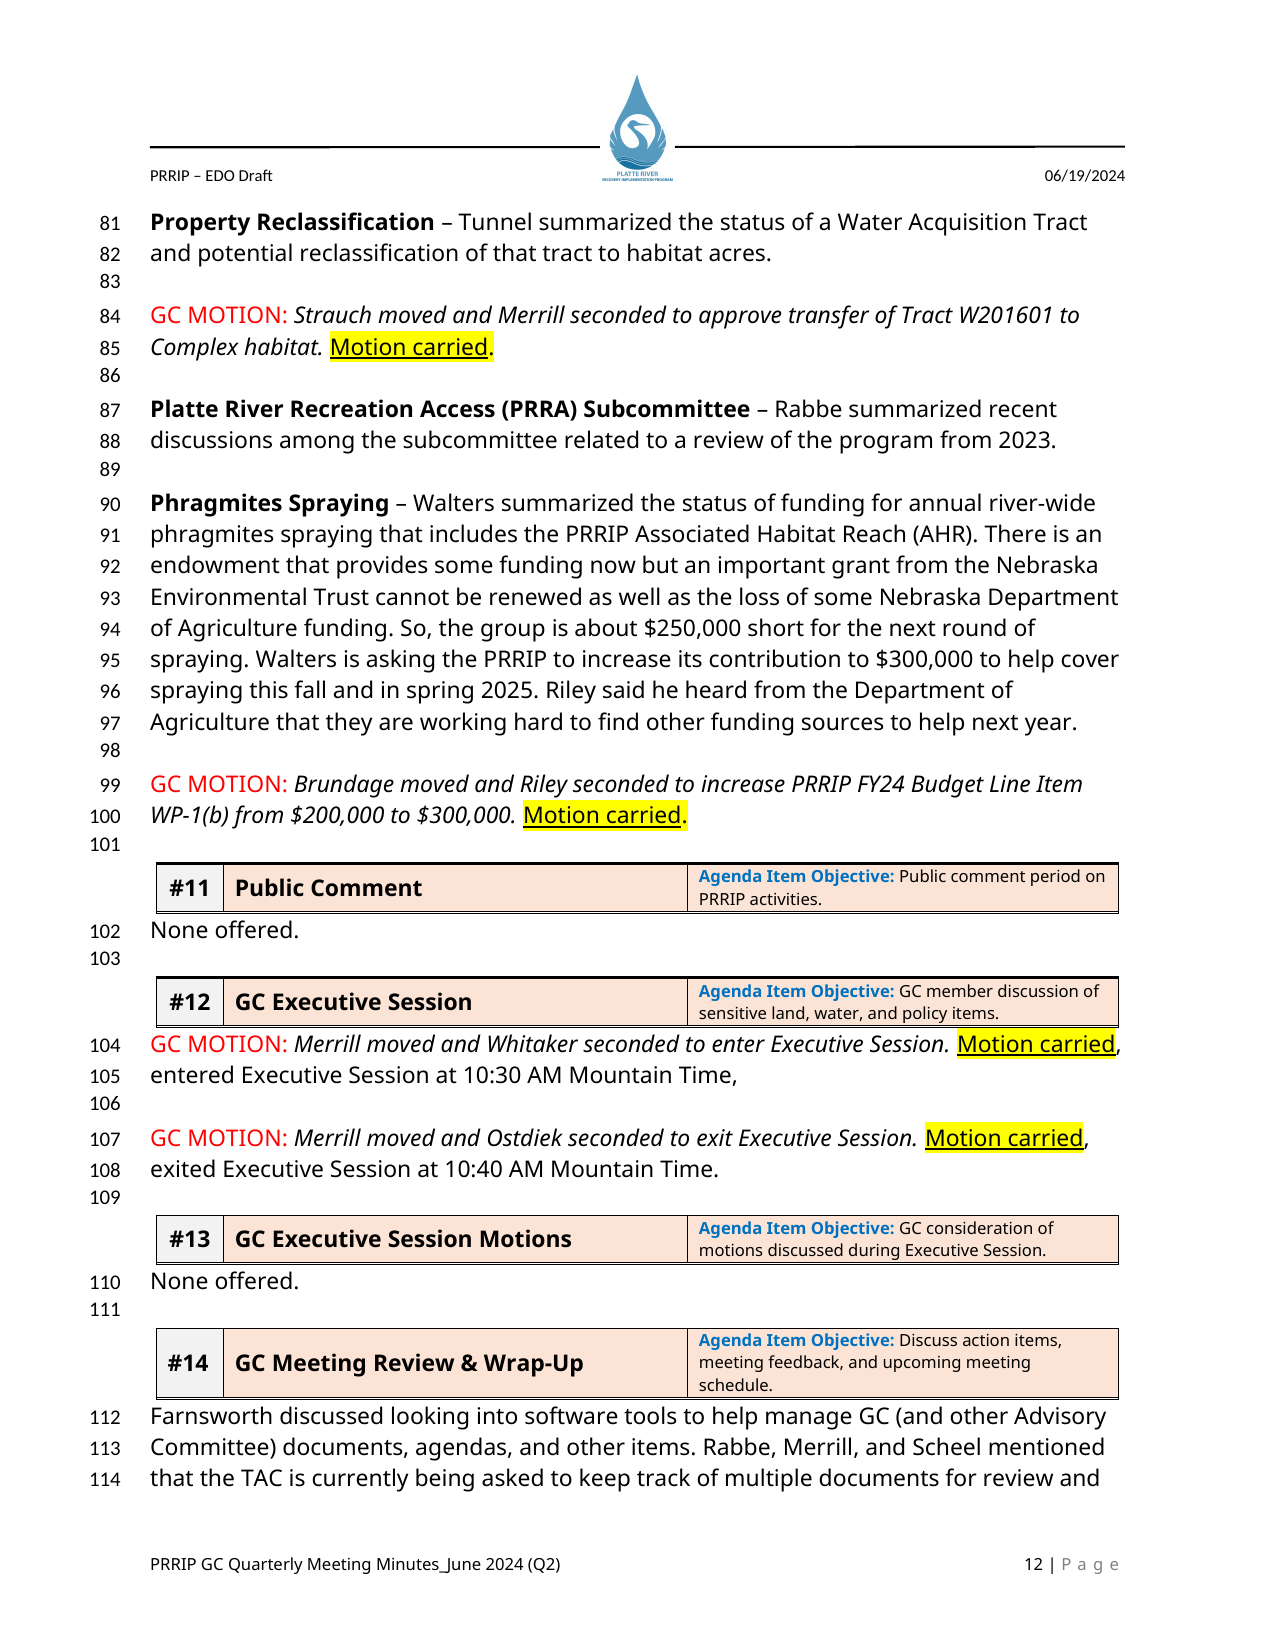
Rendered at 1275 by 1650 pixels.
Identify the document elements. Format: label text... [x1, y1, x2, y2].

text None offered. [150, 1265, 1125, 1296]
text GC MOTION: Merrill moved and Ostdiek seconded to exit Executive Session. Motion carried, exited Executive Session at 10:40 AM Mountain Time. [150, 1122, 1125, 1184]
text GC MOTION: Merrill moved and Whitaker seconded to enter Executive Session. Motion carried, entered Executive Session at 10:30 AM Mountain Time, [150, 1028, 1125, 1090]
table_header GC Executive Session [224, 979, 687, 1025]
text GC MOTION: Brundage moved and Riley seconded to increase PRRIP FY24 Budget Line Item WP-1(b) from $200,000 to $300,000. Motion carried. [150, 768, 1125, 831]
table_header #12 [157, 979, 223, 1025]
text Property Reclassification – Tunnel summarized the status of a Water Acquisition Tract and potential reclassification of that tract to habitat acres. [150, 206, 1125, 268]
table_header #11 [157, 865, 223, 911]
table_header Agenda Item Objective: Public comment period on PRRIP activities. [688, 865, 1118, 911]
table_header #13 [157, 1216, 223, 1262]
table_header Agenda Item Objective: GC member discussion of sensitive land, water, and policy items. [688, 979, 1118, 1025]
table_header GC Executive Session Motions [224, 1216, 687, 1262]
table_header Agenda Item Objective: GC consideration of motions discussed during Executive Session. [688, 1216, 1118, 1262]
text Phragmites Spraying – Walters summarized the status of funding for annual river-wide phragmites spraying that includes the PRRIP Associated Habitat Reach (AHR). There is an endowment that provides some funding now but an important grant from the Nebraska Environmental Trust cannot be renewed as well as the loss of some Nebraska Department of Agriculture funding. So, the group is about $250,000 short for the next round of spraying. Walters is asking the PRRIP to increase its contribution to $300,000 to help cover spraying this fall and in spring 2025. Riley said he heard from the Department of Agriculture that they are working hard to find other funding sources to help next year. [150, 487, 1125, 737]
text Platte River Recreation Access (PRRA) Subcommittee – Rabbe summarized recent discussions among the subcommittee related to a review of the program from 2023. [150, 393, 1125, 456]
table_header GC Meeting Review & Wrap-Up [224, 1329, 687, 1397]
table_header Agenda Item Objective: Discuss action items, meeting feedback, and upcoming meeting schedule. [688, 1329, 1118, 1397]
table_header #14 [157, 1329, 223, 1397]
text None offered. [150, 914, 1125, 945]
text GC MOTION: Strauch moved and Merrill seconded to approve transfer of Tract W201601 to Complex habitat. Motion carried. [150, 299, 1125, 362]
table_header Public Comment [224, 865, 687, 911]
picture [602, 75, 673, 182]
